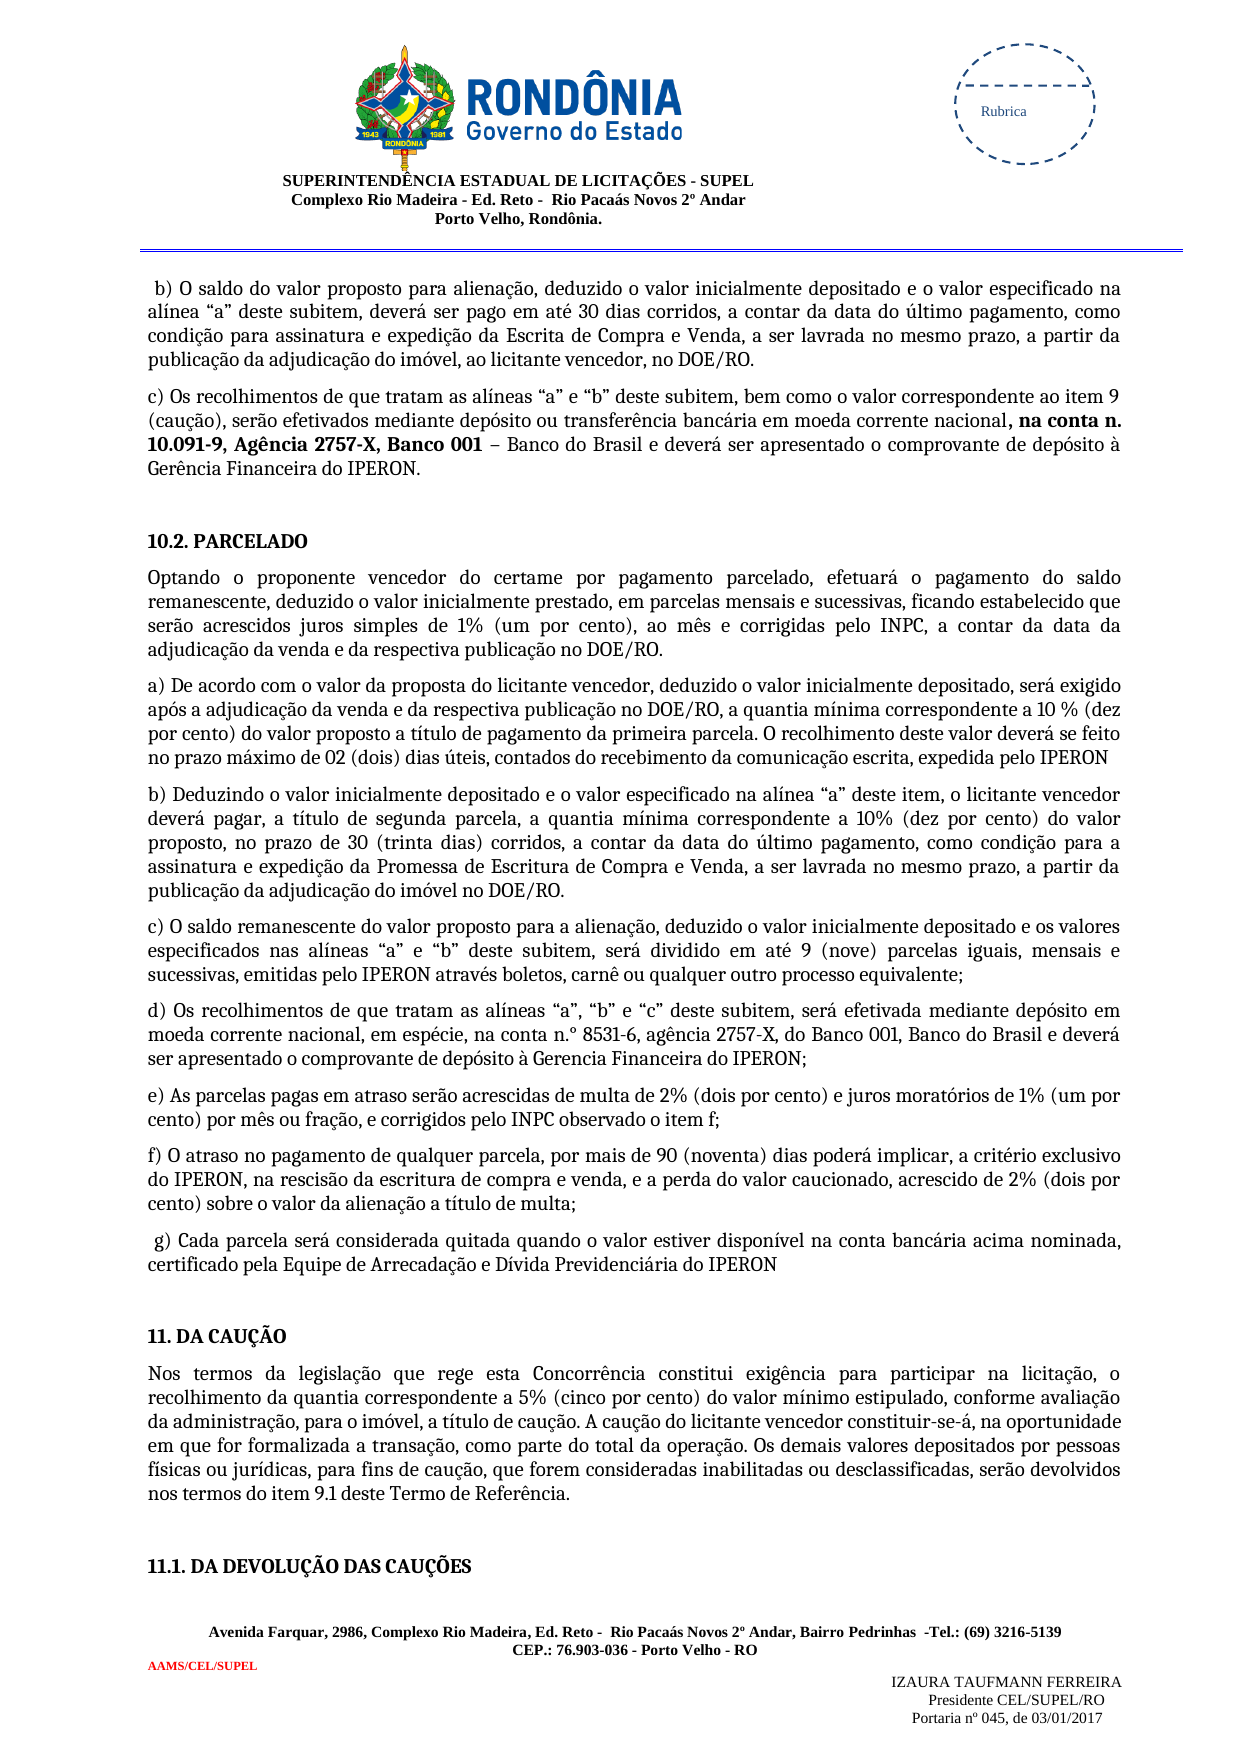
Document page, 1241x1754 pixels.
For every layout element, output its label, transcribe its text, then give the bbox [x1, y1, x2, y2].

text 10.2. PARCELADO [148, 529, 1122, 553]
picture [354, 44, 682, 171]
text c) O saldo remanescente do valor proposto para a alienação, deduzido o valor inicialmente depositado e os valores especificados nas alíneas “a” e “b” deste subitem, será dividido em até 9 (nove) parcelas iguais, mensais e sucessivas, emitidas pelo IPERON através boletos, carnê ou qualquer outro processo equivalente; [148, 915, 1122, 987]
text 11. DA CAUÇÃO [148, 1325, 1122, 1349]
text f) O atraso no pagamento de qualquer parcela, por mais de 90 (noventa) dias poderá implicar, a critério exclusivo do IPERON, na rescisão da escritura de compra e venda, e a perda do valor caucionado, acrescido de 2% (dois por cento) sobre o valor da alienação a título de multa; [148, 1144, 1122, 1216]
text g) Cada parcela será considerada quitada quando o valor estiver disponível na conta bancária acima nominada, certificado pela Equipe de Arrecadação e Dívida Previdenciária do IPERON [148, 1228, 1122, 1276]
text a) De acordo com o valor da proposta do licitante vencedor, deduzido o valor inicialmente depositado, será exigido após a adjudicação da venda e da respectiva publicação no DOE/RO, a quantia mínima correspondente a 10 % (dez por cento) do valor proposto a título de pagamento da primeira parcela. O recolhimento deste valor deverá se feito no prazo máximo de 02 (dois) dias úteis, contados do recebimento da comunicação escrita, expedida pelo IPERON [148, 674, 1122, 770]
text Nos termos da legislação que rege esta Concorrência constitui exigência para participar na licitação, o recolhimento da quantia correspondente a 5% (cinco por cento) do valor mínimo estipulado, conforme avaliação da administração, para o imóvel, a título de caução. A caução do licitante vencedor constituir-se-á, na oportunidade em que for formalizada a transação, como parte do total da operação. Os demais valores depositados por pessoas físicas ou jurídicas, para fins de caução, que forem consideradas inabilitadas ou desclassificadas, serão devolvidos nos termos do item 9.1 deste Termo de Referência. [148, 1362, 1122, 1505]
text b) O saldo do valor proposto para alienação, deduzido o valor inicialmente depositado e o valor especificado na alínea “a” deste subitem, deverá ser pago em até 30 dias corridos, a contar da data do último pagamento, como condição para assinatura e expedição da Escrita de Compra e Venda, a ser lavrada no mesmo prazo, a partir da publicação da adjudicação do imóvel, ao licitante vencedor, no DOE/RO. [148, 276, 1122, 372]
text c) Os recolhimentos de que tratam as alíneas “a” e “b” deste subitem, bem como o valor correspondente ao item 9 (caução), serão efetivados mediante depósito ou transferência bancária em moeda corrente nacional, na conta n. 10.091-9, Agência 2757-X, Banco 001 – Banco do Brasil e deverá ser apresentado o comprovante de depósito à Gerência Financeira do IPERON. [148, 384, 1122, 480]
text Optando o proponente vencedor do certame por pagamento parcelado, efetuará o pagamento do saldo remanescente, deduzido o valor inicialmente prestado, em parcelas mensais e sucessivas, ficando estabelecido que serão acrescidos juros simples de 1% (um por cento), ao mês e corrigidas pelo INPC, a contar da data da adjudicação da venda e da respectiva publicação no DOE/RO. [148, 566, 1122, 662]
text 11.1. DA DEVOLUÇÃO DAS CAUÇÕES [148, 1554, 1122, 1578]
text b) Deduzindo o valor inicialmente depositado e o valor especificado na alínea “a” deste item, o licitante vencedor deverá pagar, a título de segunda parcela, a quantia mínima correspondente a 10% (dez por cento) do valor proposto, no prazo de 30 (trinta dias) corridos, a contar da data do último pagamento, como condição para a assinatura e expedição da Promessa de Escritura de Compra e Venda, a ser lavrada no mesmo prazo, a partir da publicação da adjudicação do imóvel no DOE/RO. [148, 782, 1122, 902]
text e) As parcelas pagas em atraso serão acrescidas de multa de 2% (dois por cento) e juros moratórios de 1% (um por cento) por mês ou fração, e corrigidos pelo INPC observado o item f; [148, 1083, 1122, 1131]
text d) Os recolhimentos de que tratam as alíneas “a”, “b” e “c” deste subitem, será efetivada mediante depósito em moeda corrente nacional, em espécie, na conta n.° 8531-6, agência 2757-X, do Banco 001, Banco do Brasil e deverá ser apresentado o comprovante de depósito à Gerencia Financeira do IPERON; [148, 999, 1122, 1071]
